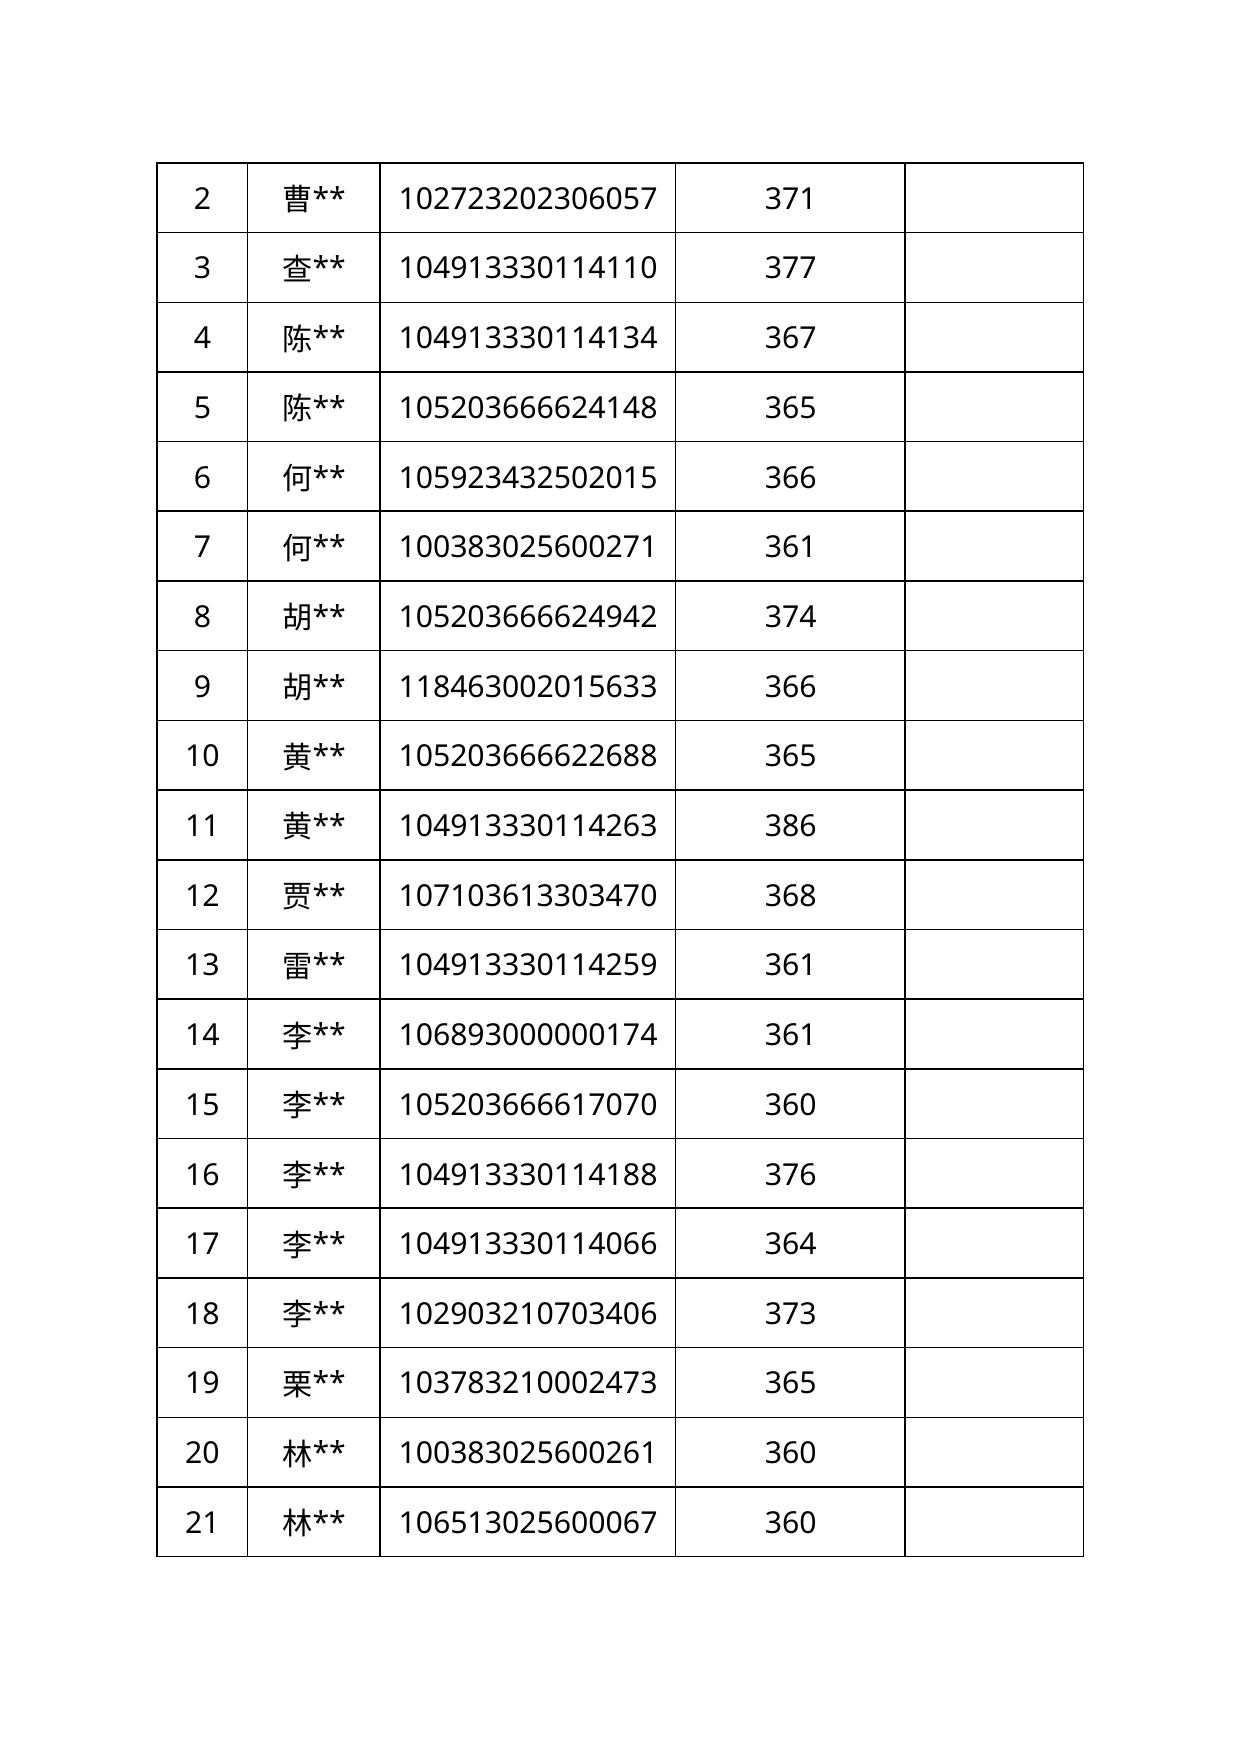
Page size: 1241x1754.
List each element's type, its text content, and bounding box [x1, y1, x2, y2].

table_cell [906, 373, 1083, 441]
table_cell 栗** [248, 1348, 379, 1416]
table_cell [906, 582, 1083, 650]
table_cell 14 [158, 1000, 247, 1068]
table_cell [906, 1488, 1083, 1556]
table_cell 374 [676, 582, 904, 650]
table_cell 2 [158, 164, 247, 232]
table_cell 367 [676, 303, 904, 371]
table_cell 李** [248, 1139, 379, 1207]
table_cell [906, 512, 1083, 580]
table_cell 376 [676, 1139, 904, 1207]
table_cell 364 [676, 1209, 904, 1277]
table_cell 林** [248, 1488, 379, 1556]
table_cell [906, 651, 1083, 719]
table_cell 360 [676, 1488, 904, 1556]
table_cell 105203666624148 [381, 373, 675, 441]
table_cell 360 [676, 1070, 904, 1138]
table_cell 386 [676, 791, 904, 859]
table_cell 21 [158, 1488, 247, 1556]
table_cell 陈** [248, 303, 379, 371]
table_cell 贾** [248, 861, 379, 928]
table_cell 李** [248, 1279, 379, 1347]
table_cell [906, 303, 1083, 371]
table_cell 361 [676, 1000, 904, 1068]
table_cell 20 [158, 1418, 247, 1486]
table_cell [906, 791, 1083, 859]
table_cell [906, 721, 1083, 789]
table_cell 15 [158, 1070, 247, 1138]
table_cell 365 [676, 721, 904, 789]
table_cell 何** [248, 512, 379, 580]
table_cell 7 [158, 512, 247, 580]
table_cell 查** [248, 233, 379, 301]
table_cell 106893000000174 [381, 1000, 675, 1068]
table_cell [906, 164, 1083, 232]
table_cell 18 [158, 1279, 247, 1347]
table_cell 16 [158, 1139, 247, 1207]
table_cell 李** [248, 1209, 379, 1277]
table_cell [906, 1000, 1083, 1068]
table_cell 10 [158, 721, 247, 789]
table_cell 陈** [248, 373, 379, 441]
table_cell [906, 1418, 1083, 1486]
table_cell 361 [676, 512, 904, 580]
table_cell 107103613303470 [381, 861, 675, 928]
table_cell [906, 1209, 1083, 1277]
table_cell 曹** [248, 164, 379, 232]
table_cell 黄** [248, 721, 379, 789]
table_cell 11 [158, 791, 247, 859]
table_cell 373 [676, 1279, 904, 1347]
table_cell [906, 1139, 1083, 1207]
table_cell 102723202306057 [381, 164, 675, 232]
table_cell 102903210703406 [381, 1279, 675, 1347]
table_cell 李** [248, 1000, 379, 1068]
table_cell 118463002015633 [381, 651, 675, 719]
table_cell 360 [676, 1418, 904, 1486]
table_cell 100383025600271 [381, 512, 675, 580]
table_cell 黄** [248, 791, 379, 859]
table_cell 366 [676, 442, 904, 510]
table_cell [906, 930, 1083, 998]
table_cell 4 [158, 303, 247, 371]
table_cell 361 [676, 930, 904, 998]
table_cell 366 [676, 651, 904, 719]
table_cell 3 [158, 233, 247, 301]
table_cell 19 [158, 1348, 247, 1416]
table_cell 106513025600067 [381, 1488, 675, 1556]
table_cell 105203666624942 [381, 582, 675, 650]
table_cell 5 [158, 373, 247, 441]
table_cell 368 [676, 861, 904, 928]
table_cell 104913330114259 [381, 930, 675, 998]
table_cell 105203666617070 [381, 1070, 675, 1138]
table_cell 104913330114110 [381, 233, 675, 301]
table_cell 胡** [248, 582, 379, 650]
table_cell 雷** [248, 930, 379, 998]
table_cell 377 [676, 233, 904, 301]
table_cell 104913330114134 [381, 303, 675, 371]
table_cell 12 [158, 861, 247, 928]
table_cell [906, 1348, 1083, 1416]
table_cell 9 [158, 651, 247, 719]
table_cell 371 [676, 164, 904, 232]
table_cell 105203666622688 [381, 721, 675, 789]
table_cell 17 [158, 1209, 247, 1277]
table_cell 胡** [248, 651, 379, 719]
table_cell 104913330114188 [381, 1139, 675, 1207]
table_cell 103783210002473 [381, 1348, 675, 1416]
table_cell [906, 1070, 1083, 1138]
table_cell 104913330114066 [381, 1209, 675, 1277]
table_cell 6 [158, 442, 247, 510]
table_cell 李** [248, 1070, 379, 1138]
table_cell 13 [158, 930, 247, 998]
table_cell [906, 233, 1083, 301]
table_cell 365 [676, 373, 904, 441]
table_cell 104913330114263 [381, 791, 675, 859]
table_cell [906, 861, 1083, 928]
table_cell 100383025600261 [381, 1418, 675, 1486]
table_cell 365 [676, 1348, 904, 1416]
table_cell 8 [158, 582, 247, 650]
table_cell 林** [248, 1418, 379, 1486]
table_cell [906, 442, 1083, 510]
table_cell 105923432502015 [381, 442, 675, 510]
table_cell 何** [248, 442, 379, 510]
table_cell [906, 1279, 1083, 1347]
